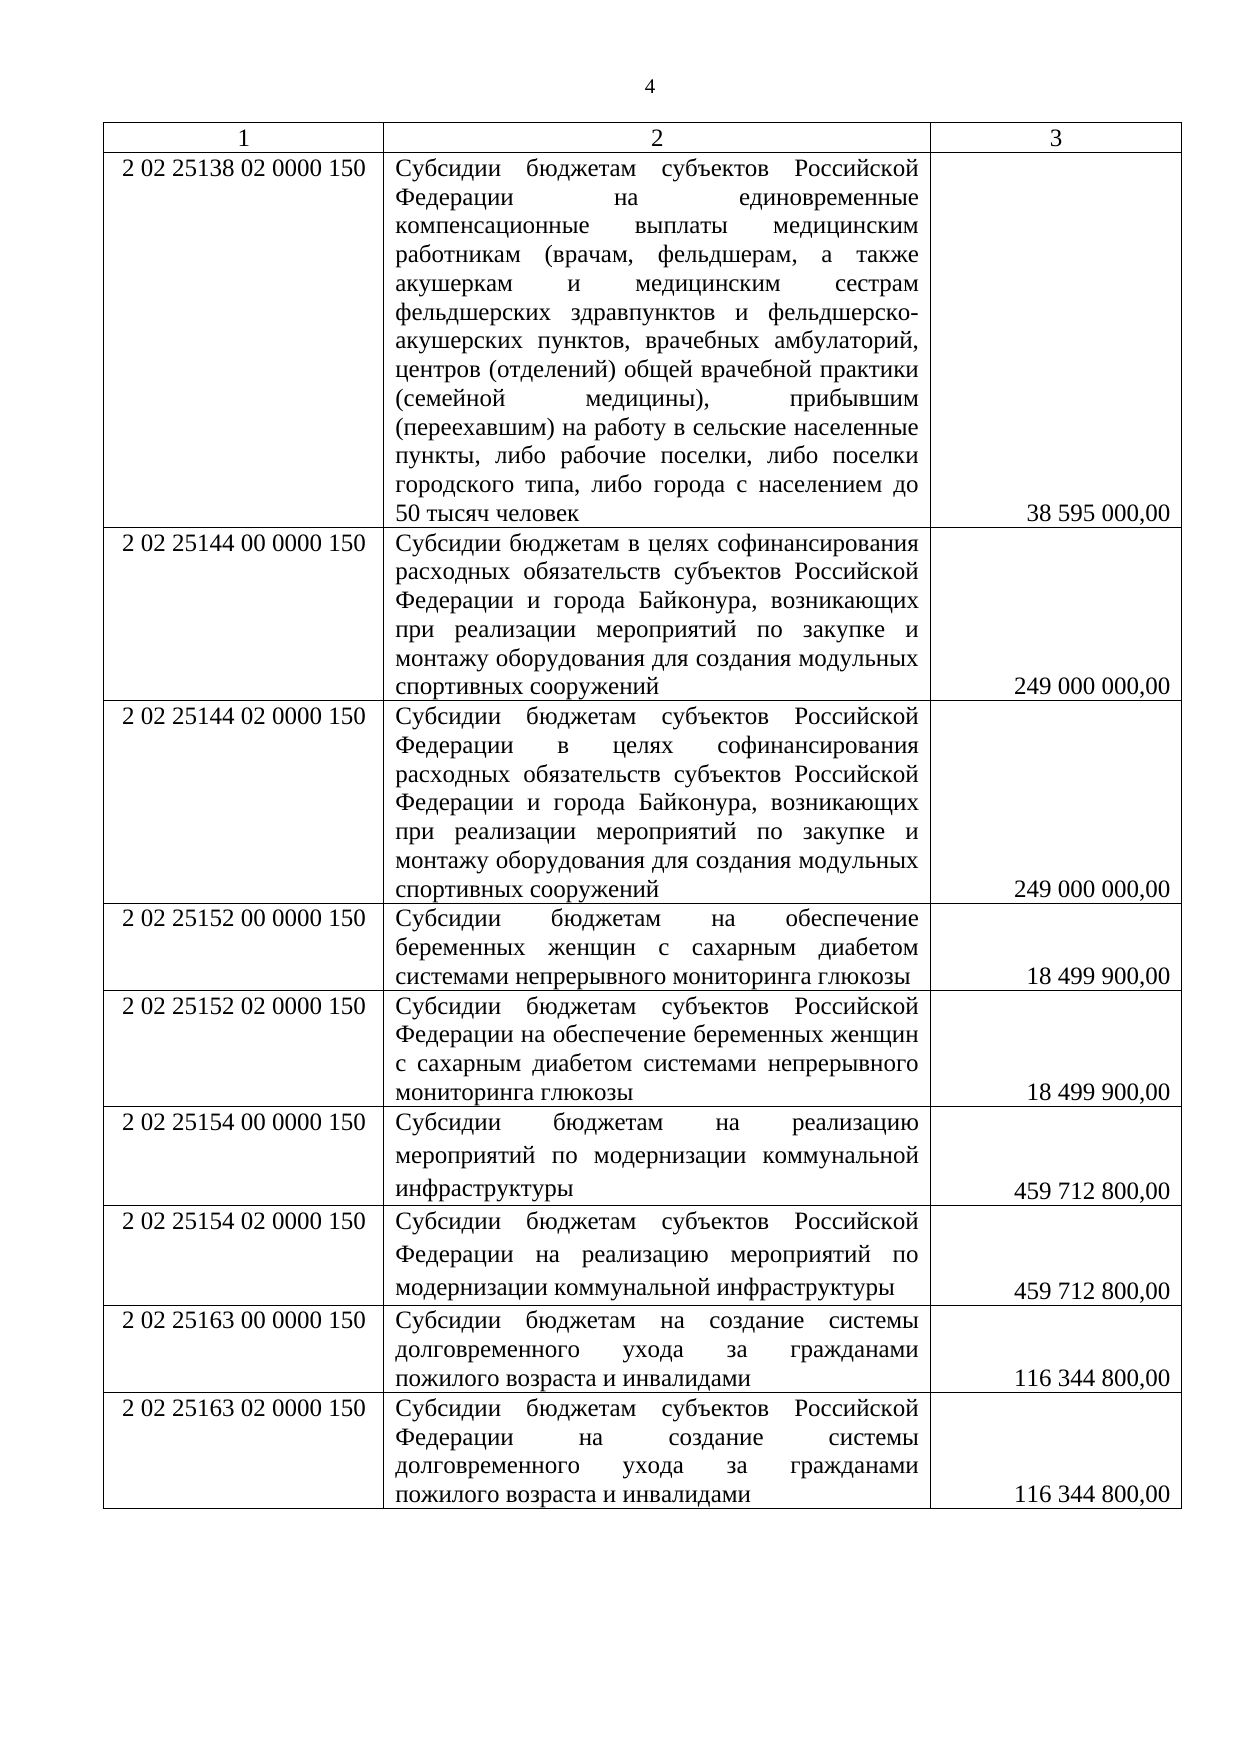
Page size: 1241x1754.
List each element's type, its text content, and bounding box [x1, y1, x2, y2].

table_header 2 [384, 123, 930, 152]
table_cell 2 02 25154 02 0000 150 [104, 1206, 383, 1304]
table_cell 2 02 25144 02 0000 150 [104, 701, 383, 902]
table_cell 2 02 25144 00 0000 150 [104, 528, 383, 700]
table_cell Субсидии бюджетам в целях софинансирования расходных обязательств субъектов Российской Федерации и города Байконура, возникающих при реализации мероприятий по закупке и монтажу оборудования для создания модульных спортивных сооружений [384, 528, 930, 700]
table_cell Субсидии бюджетам субъектов Российской Федерации в целях софинансирования расходных обязательств субъектов Российской Федерации и города Байконура, возникающих при реализации мероприятий по закупке и монтажу оборудования для создания модульных спортивных сооружений [384, 701, 930, 902]
table_cell 459 712 800,00 [931, 1107, 1181, 1205]
table_cell 2 02 25154 00 0000 150 [104, 1107, 383, 1205]
table_cell Субсидии бюджетам субъектов Российской Федерации на реализацию мероприятий по модернизации коммунальной инфраструктуры [384, 1206, 930, 1304]
table_cell 459 712 800,00 [931, 1206, 1181, 1304]
table_cell 18 499 900,00 [931, 991, 1181, 1106]
table_cell Субсидии бюджетам субъектов Российской Федерации на обеспечение беременных женщин с сахарным диабетом системами непрерывного мониторинга глюкозы [384, 991, 930, 1106]
table_cell Субсидии бюджетам на обеспечение беременных женщин с сахарным диабетом системами непрерывного мониторинга глюкозы [384, 904, 930, 990]
table_cell 249 000 000,00 [931, 701, 1181, 902]
table_cell 38 595 000,00 [931, 153, 1181, 527]
table_cell 249 000 000,00 [931, 528, 1181, 700]
table_cell Субсидии бюджетам на создание системы долговременного ухода за гражданами пожилого возраста и инвалидами [384, 1306, 930, 1392]
table_header 3 [931, 123, 1181, 152]
table_cell 18 499 900,00 [931, 904, 1181, 990]
table_cell 2 02 25152 00 0000 150 [104, 904, 383, 990]
table_cell Субсидии бюджетам субъектов Российской Федерации на создание системы долговременного ухода за гражданами пожилого возраста и инвалидами [384, 1393, 930, 1508]
table_cell 2 02 25163 02 0000 150 [104, 1393, 383, 1508]
table_cell 116 344 800,00 [931, 1306, 1181, 1392]
table_header 1 [104, 123, 383, 152]
table_cell 116 344 800,00 [931, 1393, 1181, 1508]
table_cell 2 02 25152 02 0000 150 [104, 991, 383, 1106]
table_cell Субсидии бюджетам субъектов Российской Федерации на единовременные компенсационные выплаты медицинским работникам (врачам, фельдшерам, а также акушеркам и медицинским сестрам фельдшерских здравпунктов и фельдшерско-акушерских пунктов, врачебных амбулаторий, центров (отделений) общей врачебной практики (семейной медицины), прибывшим (переехавшим) на работу в сельские населенные пункты, либо рабочие поселки, либо поселки городского типа, либо города с населением до 50 тысяч человек [384, 153, 930, 527]
table_cell 2 02 25163 00 0000 150 [104, 1306, 383, 1392]
table_cell Субсидии бюджетам на реализацию мероприятий по модернизации коммунальной инфраструктуры [384, 1107, 930, 1205]
table_cell 2 02 25138 02 0000 150 [104, 153, 383, 527]
